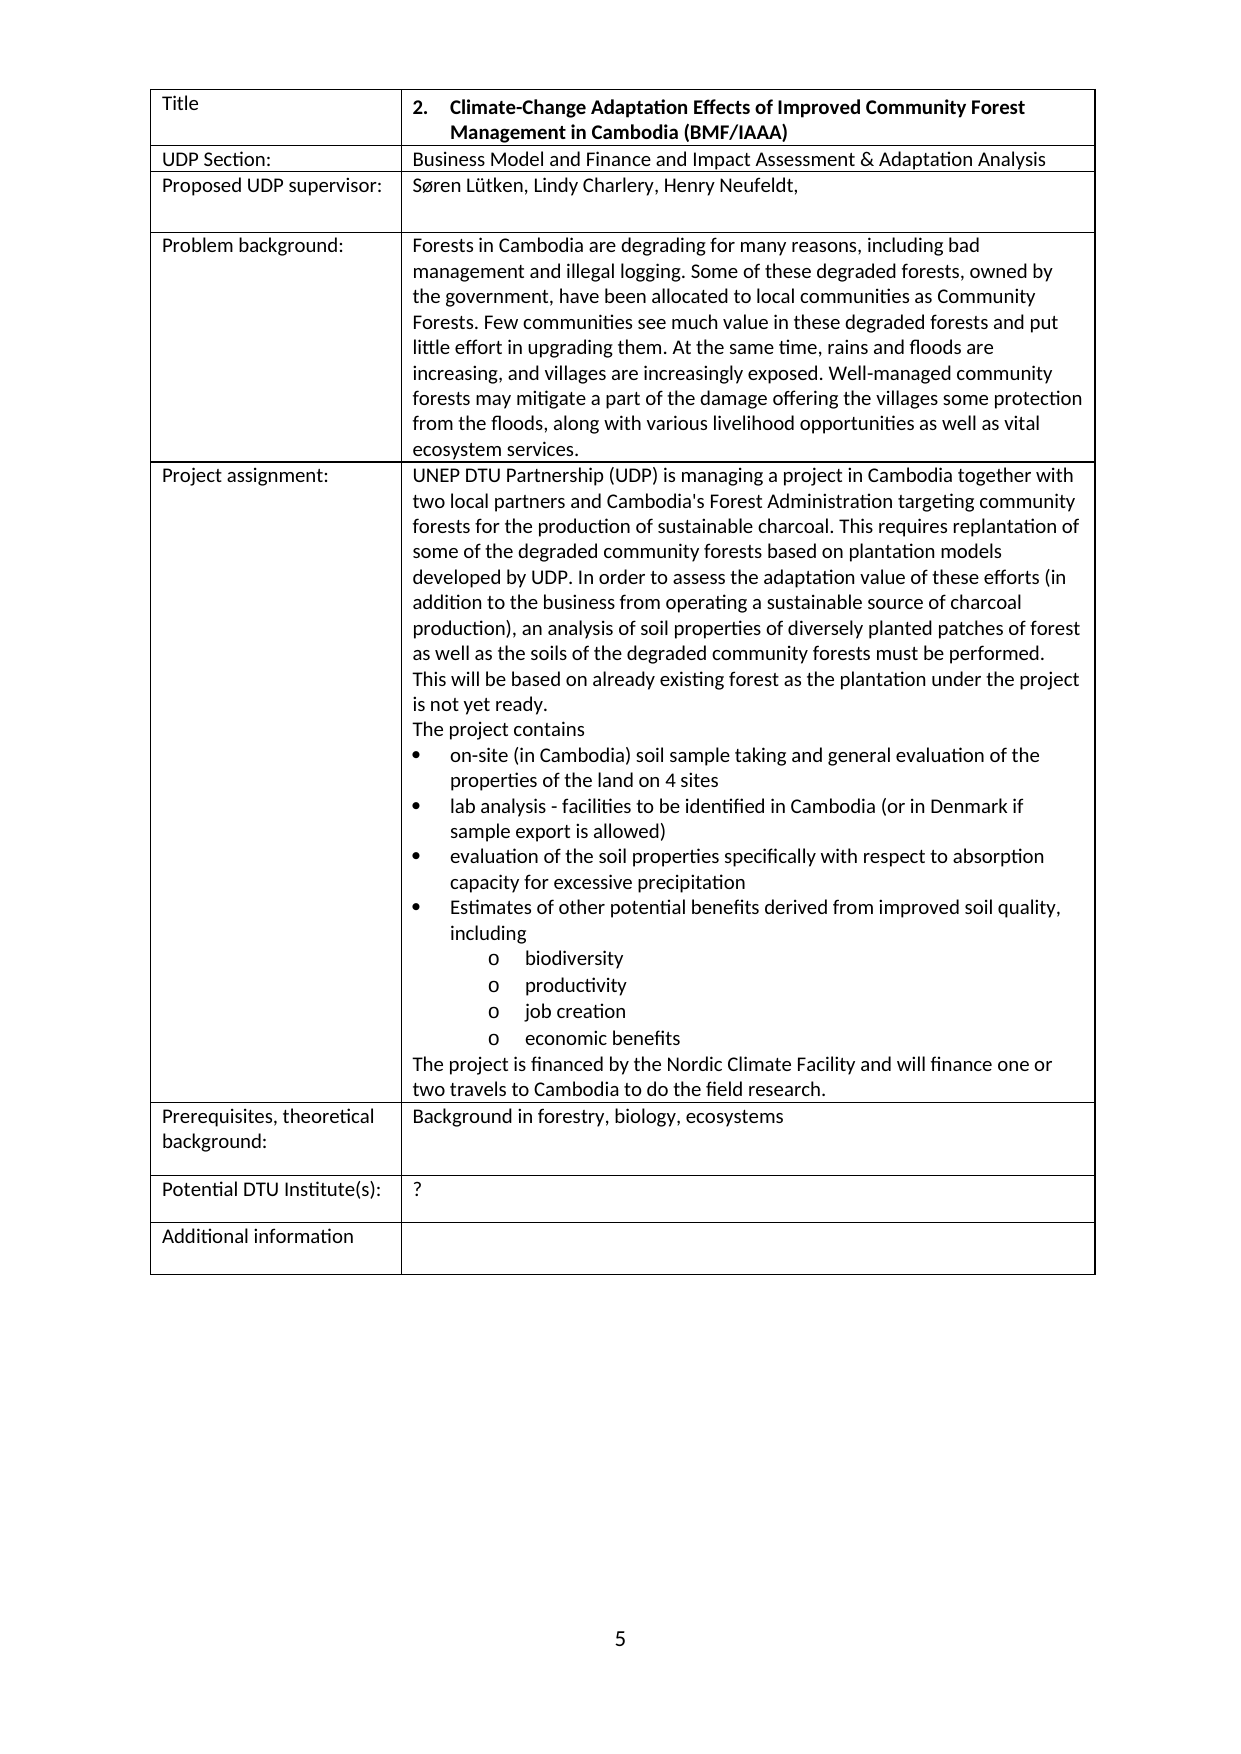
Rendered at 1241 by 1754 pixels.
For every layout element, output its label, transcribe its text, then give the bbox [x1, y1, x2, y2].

table_cell Forests in Cambodia are degrading for many reasons, including bad management and illegal logging. Some of these degraded forests, owned by the government, have been allocated to local communities as Community Forests. Few communities see much value in these degraded forests and put little effort in upgrading them. At the same time, rains and floods are increasing, and villages are increasingly exposed. Well-managed community forests may mitigate a part of the damage offering the villages some protection from the floods, along with various livelihood opportunities as well as vital ecosystem services. [402, 233, 1094, 461]
table_cell Problem background: [151, 233, 401, 461]
table_cell Title [151, 90, 401, 145]
table_cell UDP Section: [151, 146, 401, 171]
table_cell Project assignment: [151, 463, 401, 1102]
table_cell [402, 1223, 1094, 1274]
table_cell Additional information [151, 1223, 401, 1274]
table_cell Potential DTU Institute(s): [151, 1176, 401, 1222]
table_cell Søren Lütken, Lindy Charlery, Henry Neufeldt, [402, 172, 1094, 232]
table_cell Background in forestry, biology, ecosystems [402, 1103, 1094, 1175]
table_cell Proposed UDP supervisor: [151, 172, 401, 232]
table_cell Climate-Change Adaptation Effects of Improved Community Forest Management in Cambodia (BMF/IAAA) [402, 90, 1094, 145]
table_cell UNEP DTU Partnership (UDP) is managing a project in Cambodia together with two local partners and Cambodia's Forest Administration targeting community forests for the production of sustainable charcoal. This requires replantation of some of the degraded community forests based on plantation models developed by UDP. In order to assess the adaptation value of these efforts (in addition to the business from operating a sustainable source of charcoal production), an analysis of soil properties of diversely planted patches of forest as well as the soils of the degraded community forests must be performed. This will be based on already existing forest as the plantation under the project is not yet ready. The project contains on-site (in Cambodia) soil sample taking and general evaluation of the properties of the land on 4 sites lab analysis - facilities to be identified in Cambodia (or in Denmark if sample export is allowed) evaluation of the soil properties specifically with respect to absorption capacity for excessive precipitation Estimates of other potential benefits derived from improved soil quality, including biodiversity productivity job creation economic benefits The project is financed by the Nordic Climate Facility and will finance one or two travels to Cambodia to do the field research. [402, 463, 1094, 1102]
table_cell Prerequisites, theoretical background: [151, 1103, 401, 1175]
table_cell Business Model and Finance and Impact Assessment & Adaptation Analysis [402, 146, 1094, 171]
table_cell ? [402, 1176, 1094, 1222]
